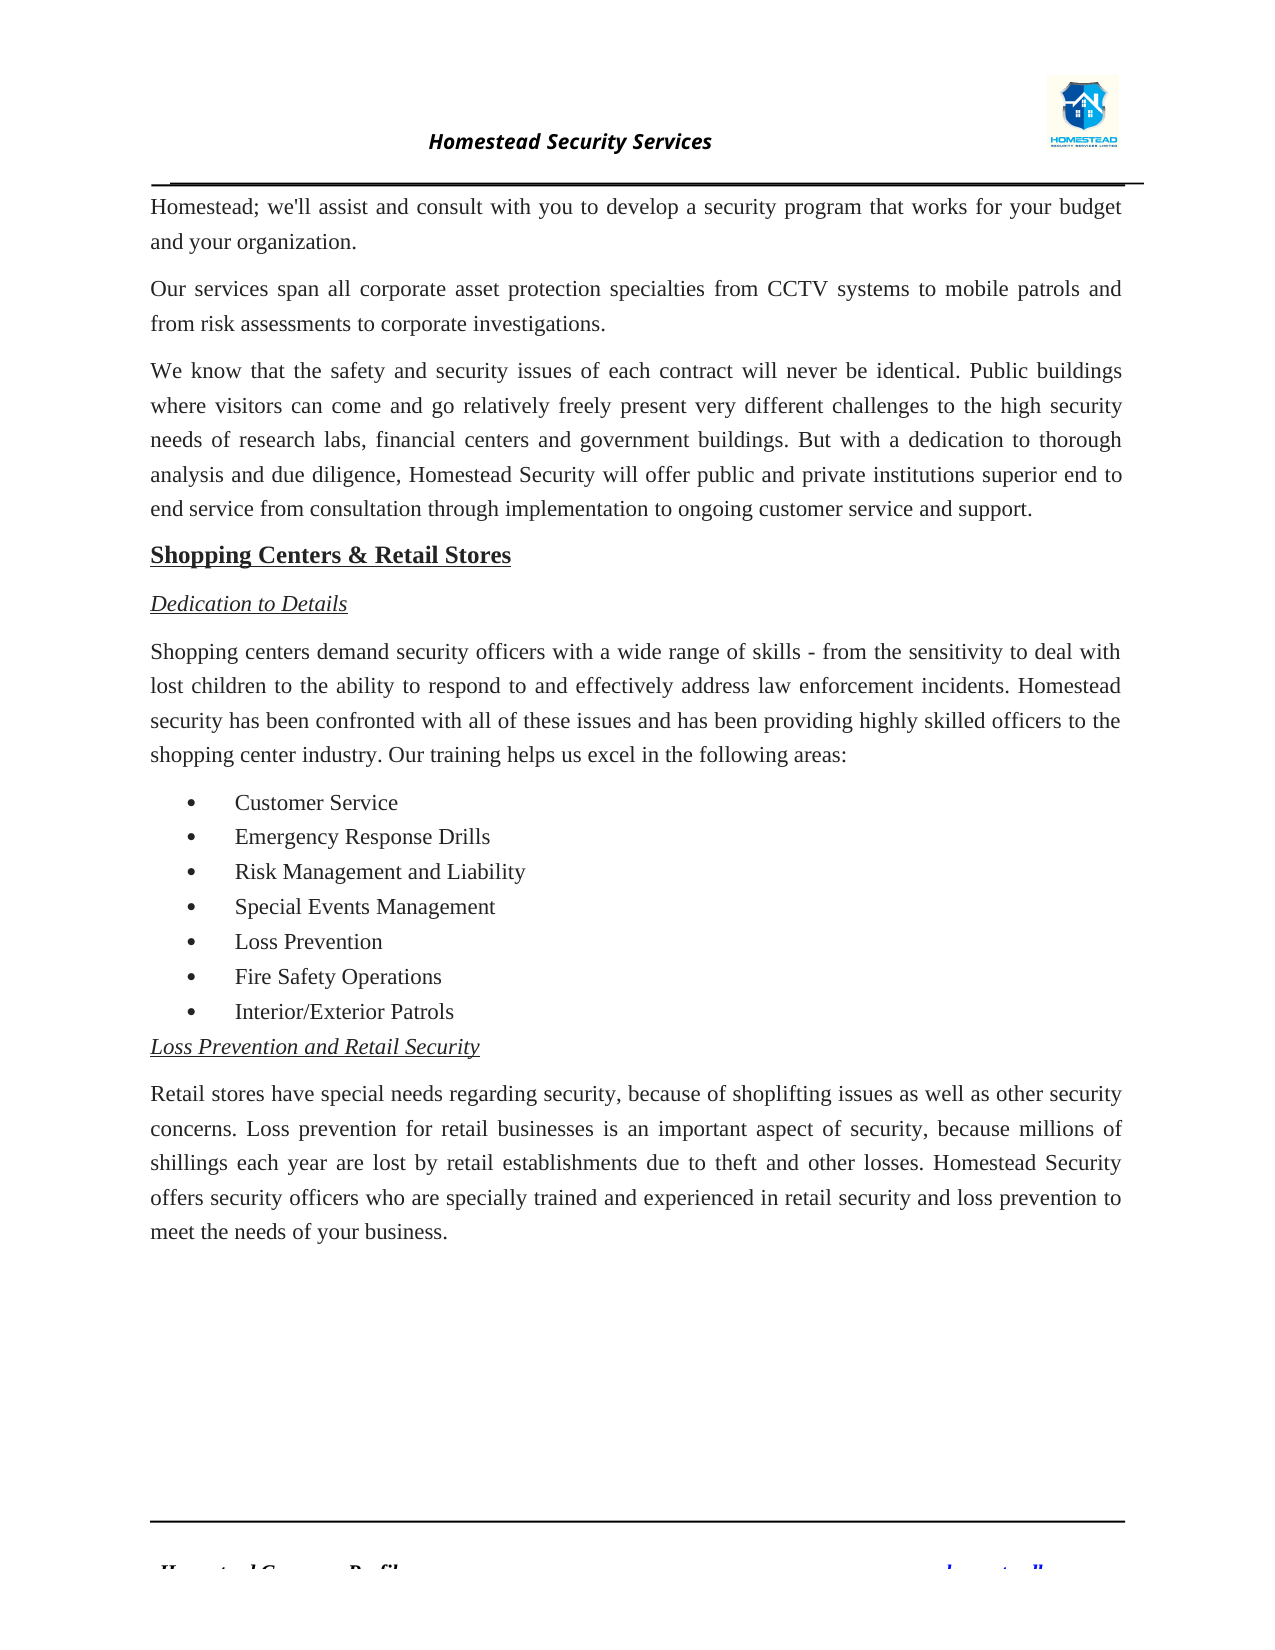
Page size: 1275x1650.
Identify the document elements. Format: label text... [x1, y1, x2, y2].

list Customer Service [188, 789, 1214, 815]
text Our services span all corporate asset protection specialties from CCTV systems to mobile patrols and from risk assessments to corporate investigations. [150, 275, 1123, 337]
list Fire Safety Operations [188, 963, 1214, 989]
text Dedication to Details [150, 590, 1214, 617]
list Risk Management and Liability [188, 858, 1214, 885]
text Loss Prevention and Retail Security [150, 1033, 1214, 1059]
text Shopping centers demand security officers with a wide range of skills - from the sensitivity to deal with lost children to the ability to respond to and effectively address law enforcement incidents. Homestead security has been confronted with all of these issues and has been providing highly skilled officers to the shopping center industry. Our training helps us excel in the following areas: [150, 638, 1123, 768]
text Retail stores have special needs regarding security, because of shoplifting issues as well as other security concerns. Loss prevention for retail businesses is an important aspect of security, because millions of shillings each year are lost by retail establishments due to theft and other losses. Homestead Security offers security officers who are specially trained and experienced in retail security and loss prevention to meet the needs of your business. [150, 1080, 1124, 1244]
list Interior/Exterior Patrols [188, 998, 1214, 1024]
list Loss Prevention [188, 928, 1214, 954]
picture [1047, 75, 1120, 149]
list Special Events Management [188, 893, 1214, 919]
subtitle Shopping Centers & Retail Stores [150, 541, 1214, 569]
text We know that the safety and security issues of each contract will never be identical. Public buildings where visitors can come and go relatively freely present very different challenges to the high security needs of research labs, financial centers and government buildings. But with a dedication to thorough analysis and due diligence, Homestead Security will offer public and private institutions superior end to end service from consultation through implementation to ongoing customer service and support. [150, 357, 1124, 522]
text Homestead; we'll assist and consult with you to develop a security program that works for your budget and your organization. [150, 193, 1123, 254]
list Emergency Response Drills [188, 823, 1214, 850]
